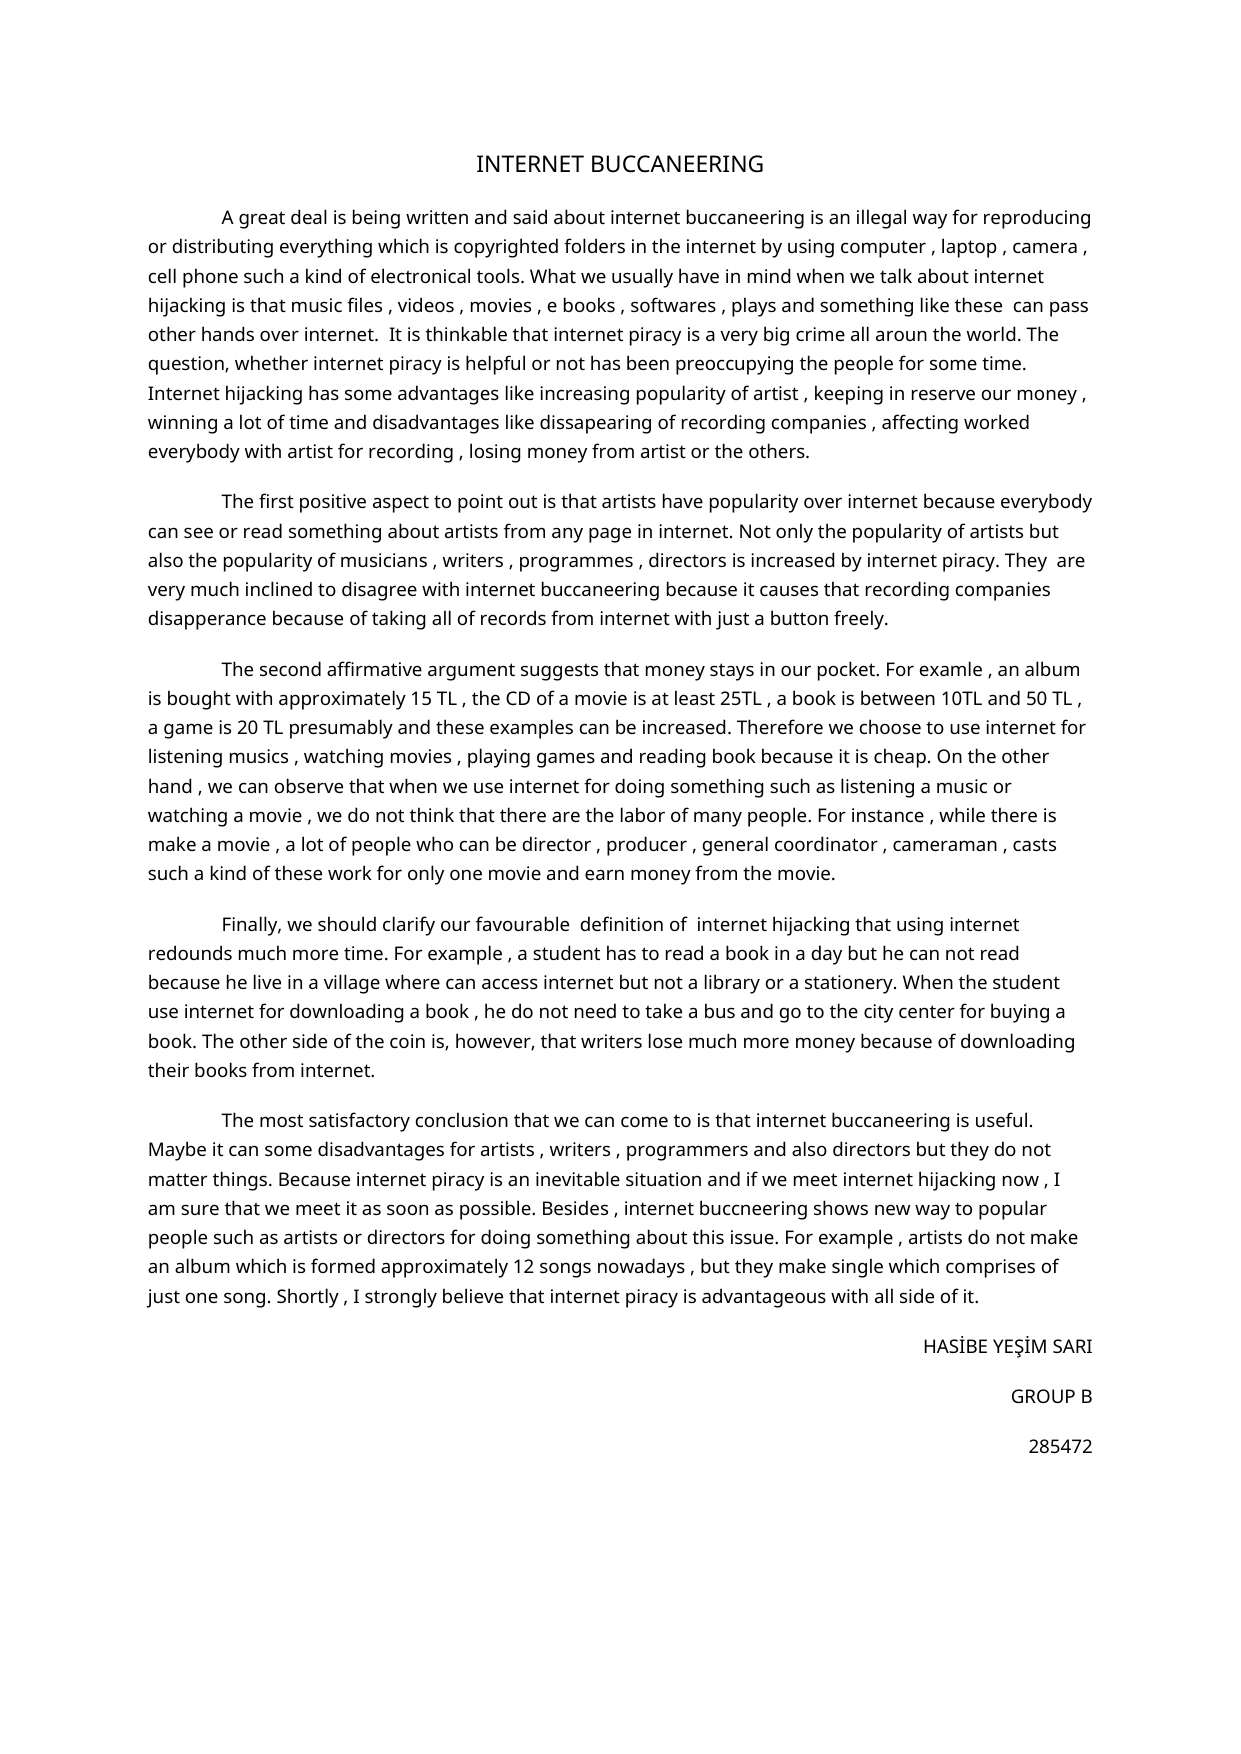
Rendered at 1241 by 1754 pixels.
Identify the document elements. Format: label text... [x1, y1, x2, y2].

text The most satisfactory conclusion that we can come to is that internet buccaneering is useful. Maybe it can some disadvantages for artists , writers , programmers and also directors but they do not matter things. Because internet piracy is an inevitable situation and if we meet internet hijacking now , I am sure that we meet it as soon as possible. Besides , internet buccneering shows new way to popular people such as artists or directors for doing something about this issue. For example , artists do not make an album which is formed approximately 12 songs nowadays , but they make single which comprises of just one song. Shortly , I strongly believe that internet piracy is advantageous with all side of it. [148, 1107, 1093, 1308]
text Finally, we should clarify our favourable definition of internet hijacking that using internet redounds much more time. For example , a student has to read a book in a day but he can not read because he live in a village where can access internet but not a library or a stationery. When the student use internet for downloading a book , he do not need to take a bus and go to the city center for buying a book. The other side of the coin is, however, that writers lose much more money because of downloading their books from internet. [148, 911, 1093, 1083]
text INTERNET BUCCANEERING [148, 148, 1093, 179]
text The second affirmative argument suggests that money stays in our pocket. For examle , an album is bought with approximately 15 TL , the CD of a movie is at least 25TL , a book is between 10TL and 50 TL , a game is 20 TL presumably and these examples can be increased. Therefore we choose to use internet for listening musics , watching movies , playing games and reading book because it is cheap. On the other hand , we can observe that when we use internet for doing something such as listening a music or watching a movie , we do not think that there are the labor of many people. For instance , while there is make a movie , a lot of people who can be director , producer , general coordinator , cameraman , casts such a kind of these work for only one movie and earn money from the movie. [148, 656, 1093, 886]
text A great deal is being written and said about internet buccaneering is an illegal way for reproducing or distributing everything which is copyrighted folders in the internet by using computer , laptop , camera , cell phone such a kind of electronical tools. What we usually have in mind when we talk about internet hijacking is that music files , videos , movies , e books , softwares , plays and something like these can pass other hands over internet. It is thinkable that internet piracy is a very big crime all aroun the world. The question, whether internet piracy is helpful or not has been preoccupying the people for some time. Internet hijacking has some advantages like increasing popularity of artist , keeping in reserve our money , winning a lot of time and disadvantages like dissapearing of recording companies , affecting worked everybody with artist for recording , losing money from artist or the others. [148, 204, 1093, 464]
text GROUP B [148, 1383, 1093, 1409]
text HASİBE YEŞİM SARI [148, 1333, 1093, 1358]
text 285472 [148, 1433, 1093, 1459]
text The first positive aspect to point out is that artists have popularity over internet because everybody can see or read something about artists from any page in internet. Not only the popularity of artists but also the popularity of musicians , writers , programmes , directors is increased by internet piracy. They are very much inclined to disagree with internet buccaneering because it causes that recording companies disapperance because of taking all of records from internet with just a button freely. [148, 489, 1093, 631]
